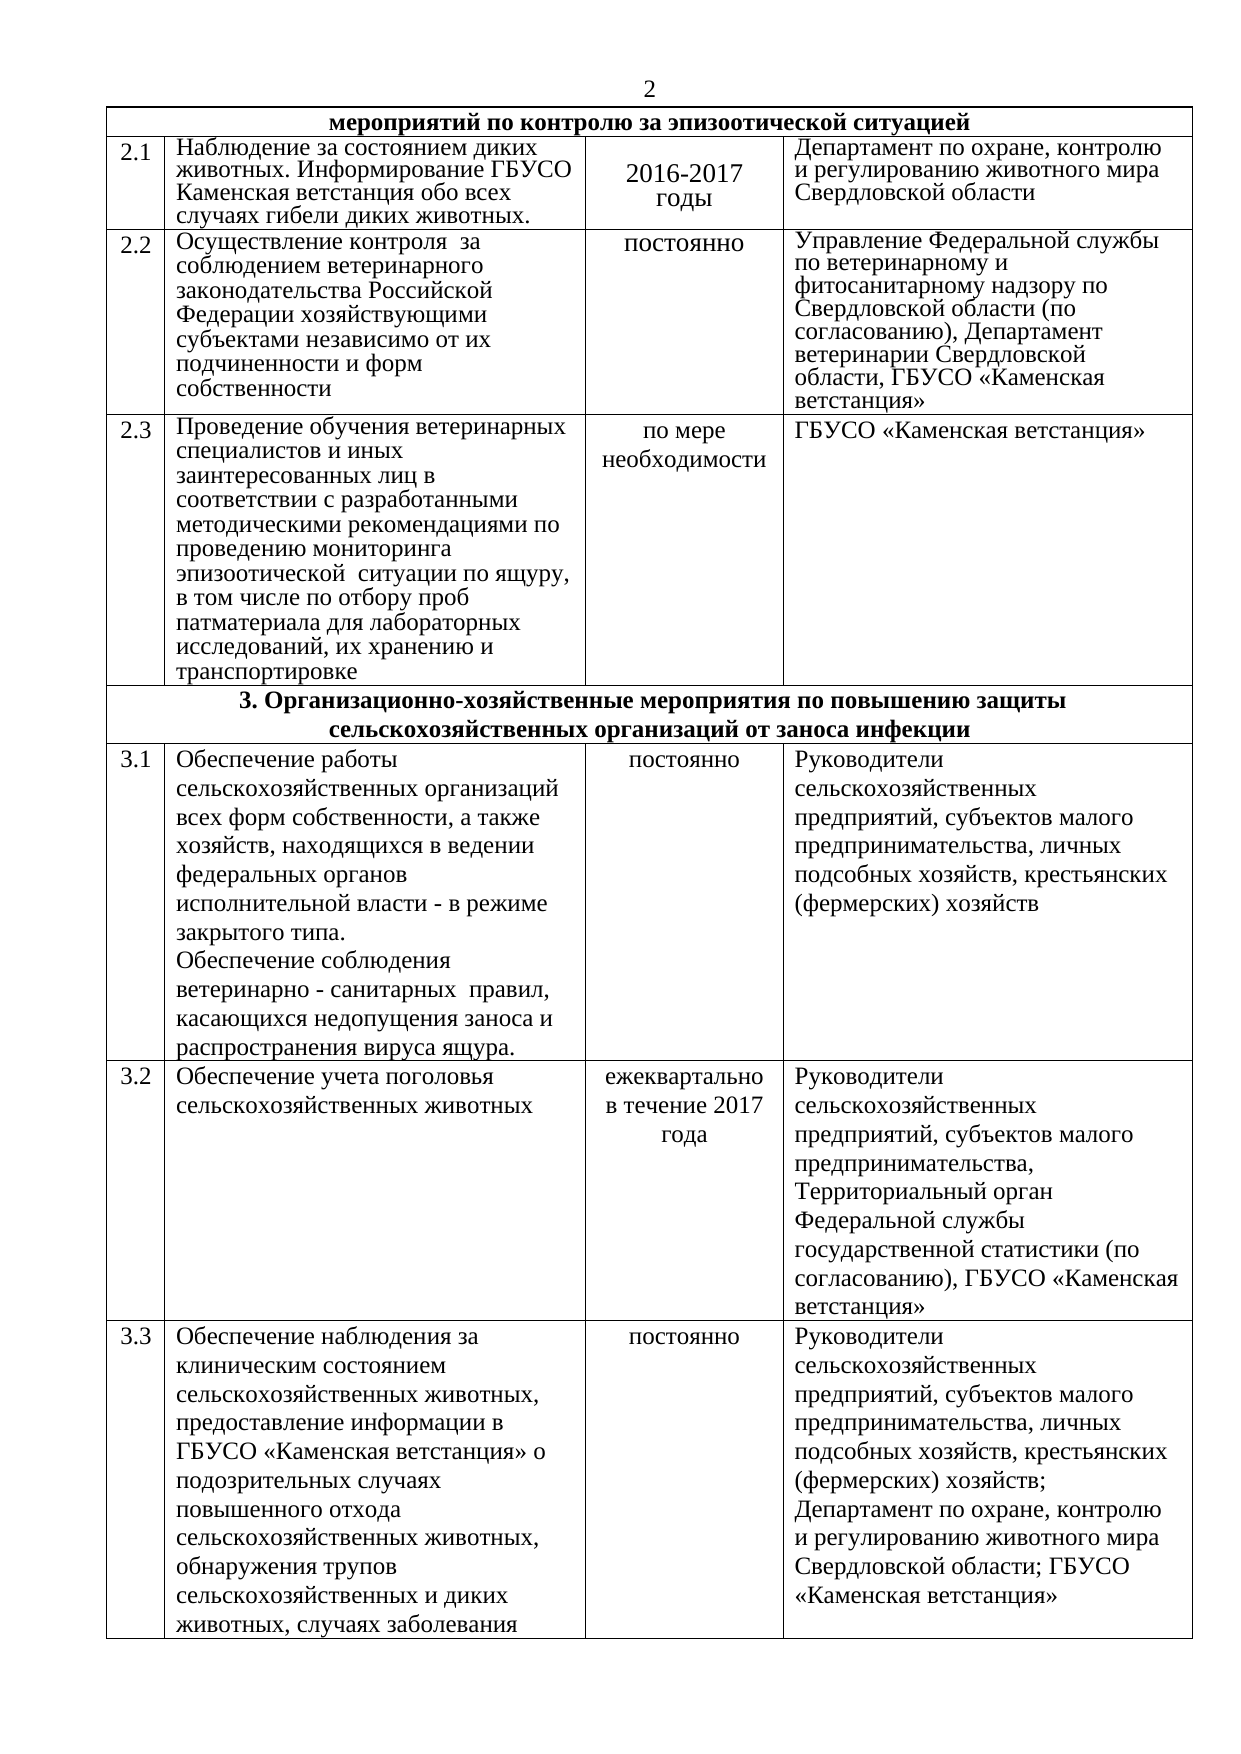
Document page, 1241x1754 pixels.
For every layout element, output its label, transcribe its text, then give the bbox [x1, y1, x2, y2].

table_cell постоянно [586, 1321, 783, 1637]
table_cell 3.2 [107, 1061, 164, 1320]
table_cell 2.1 [107, 137, 164, 229]
table_cell Обеспечение работы сельскохозяйственных организаций всех форм собственности, а также хозяйств, находящихся в ведении федеральных органов исполнительной власти - в режиме закрытого типа. Обеспечение соблюдения ветеринарно - санитарных правил, касающихся недопущения заноса и распространения вируса ящура. [165, 744, 585, 1060]
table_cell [165, 1321, 585, 1637]
table_cell по мере необходимости [586, 415, 783, 684]
table_cell Управление Федеральной службы по ветеринарному и фитосанитарному надзору по Свердловской области (по согласованию), Департамент ветеринарии Свердловской области, ГБУСО «Каменская ветстанция» [784, 230, 1192, 414]
table_cell Проведение обучения ветеринарных специалистов и иных заинтересованных лиц в соответствии с разработанными методическими рекомендациями по проведению мониторинга эпизоотической ситуации по ящуру, в том числе по отбору проб патматериала для лабораторных исследований, их хранению и транспортировке [165, 415, 585, 684]
table_cell 3.3 [107, 1321, 164, 1637]
table_cell Руководители сельскохозяйственных предприятий, субъектов малого предпринимательства, личных подсобных хозяйств, крестьянских (фермерских) хозяйств [784, 744, 1192, 1060]
table_cell Осуществление контроля за соблюдением ветеринарного законодательства Российской Федерации хозяйствующими субъектами независимо от их подчиненности и форм собственности [165, 230, 585, 414]
table_cell Руководители сельскохозяйственных предприятий, субъектов малого предпринимательства, Территориальный орган Федеральной службы государственной статистики (по согласованию), ГБУСО «Каменская ветстанция» [784, 1061, 1192, 1320]
table_cell 3. Организационно-хозяйственные мероприятия по повышению защиты сельскохозяйственных организаций от заноса инфекции [107, 686, 1192, 743]
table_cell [784, 1321, 1192, 1637]
table_cell 2016-2017 годы [586, 137, 783, 229]
table_cell постоянно [586, 230, 783, 414]
table_cell Обеспечение учета поголовья сельскохозяйственных животных [165, 1061, 585, 1320]
table_cell 3.1 [107, 744, 164, 1060]
table_cell ежеквартально в течение 2017 года [586, 1061, 783, 1320]
table_cell 2.2 [107, 230, 164, 414]
table_cell Департамент по охране, контролю и регулированию животного мира Свердловской области [784, 137, 1192, 229]
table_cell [107, 108, 1192, 136]
table_cell 2.3 [107, 415, 164, 684]
table_cell Наблюдение за состоянием диких животных. Информирование ГБУСО Каменская ветстанция обо всех случаях гибели диких животных. [165, 137, 585, 229]
table_cell ГБУСО «Каменская ветстанция» [784, 415, 1192, 684]
table_cell постоянно [586, 744, 783, 1060]
